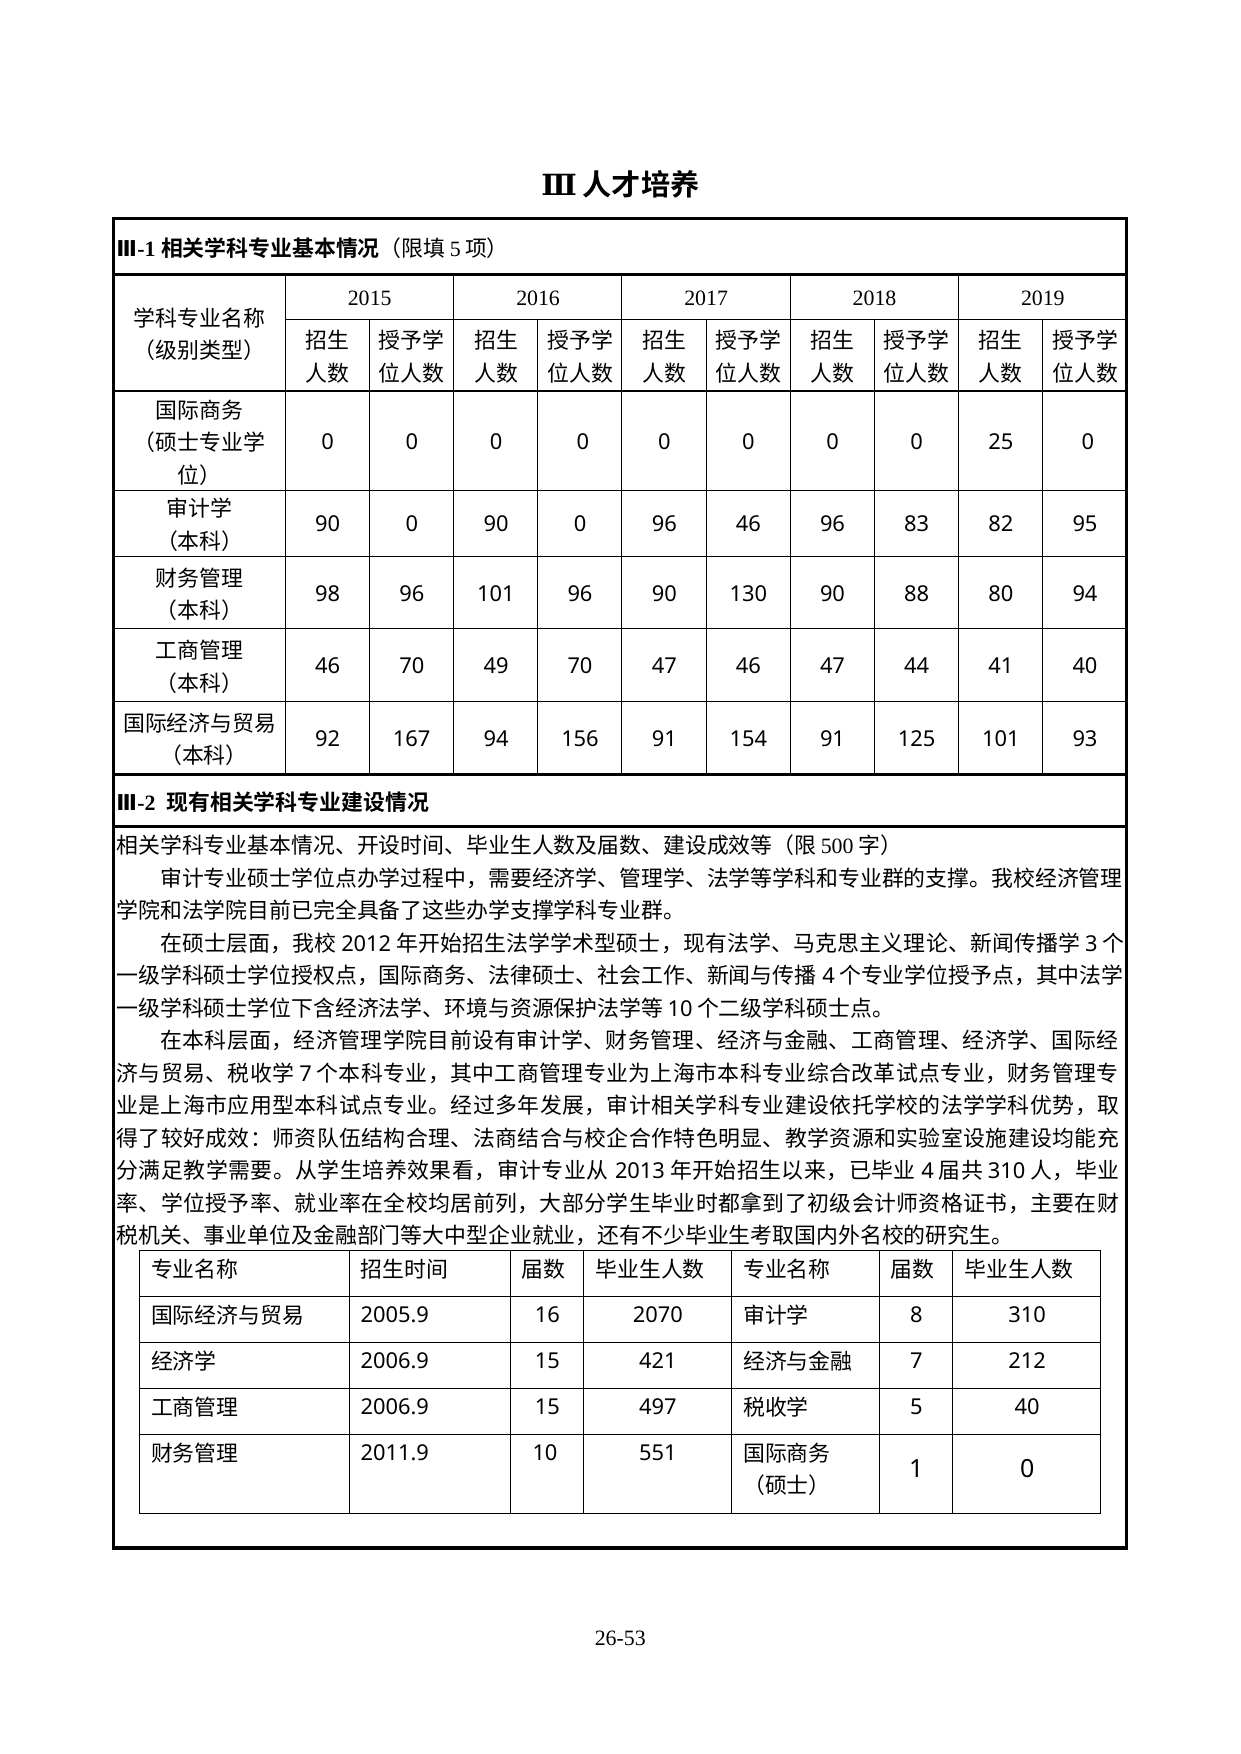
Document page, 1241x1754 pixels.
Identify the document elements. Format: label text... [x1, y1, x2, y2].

table_cell 2016 [454, 276, 621, 319]
table_cell 101 [454, 557, 537, 628]
table_cell 招生 人数 [454, 320, 537, 390]
table_cell 25 [959, 392, 1042, 490]
table_cell 招生 人数 [286, 320, 369, 390]
table_cell 0 [707, 392, 790, 490]
table_cell 招生 人数 [959, 320, 1042, 390]
table_cell 101 [959, 702, 1042, 773]
table_cell 2017 [622, 276, 790, 319]
table_cell 授予学位人数 [875, 320, 958, 390]
table_cell 2019 [959, 276, 1125, 319]
text Ⅲ人才培养 [148, 162, 1092, 204]
table_cell 156 [538, 702, 621, 773]
table_cell 学科专业名称 （级别类型） [115, 276, 285, 390]
table_cell 90 [622, 557, 706, 628]
table_cell 46 [707, 629, 790, 701]
table_cell 49 [454, 629, 537, 701]
table_cell 0 [370, 491, 453, 556]
table_cell 0 [370, 392, 453, 490]
table_cell 167 [370, 702, 453, 773]
table_cell 授予学位人数 [370, 320, 453, 390]
table_cell 相关学科专业基本情况、开设时间、毕业生人数及届数、建设成效等（限500字） 审计专业硕士学位点办学过程中，需要经济学、管理学、法学等学科和专业群的支撑。我校经济管理学院和法学院目前已完全具备了这些办学支撑学科专业群。 在硕士层面，我校2012年开始招生法学学术型硕士，现有法学、马克思主义理论、新闻传播学3个一级学科硕士学位授权点，国际商务、法律硕士、社会工作、新闻与传播4个专业学位授予点，其中法学一级学科硕士学位下含经济法学、环境与资源保护法学等10个二级学科硕士点。 在本科层面，经济管理学院目前设有审计学、财务管理、经济与金融、工商管理、经济学、国际经济与贸易、税收学7个本科专业，其中工商管理专业为上海市本科专业综合改革试点专业，财务管理专业是上海市应用型本科试点专业。经过多年发展，审计相关学科专业建设依托学校的法学学科优势，取得了较好成效：师资队伍结构合理、法商结合与校企合作特色明显、教学资源和实验室设施建设均能充分满足教学需要。从学生培养效果看，审计专业从2013年开始招生以来，已毕业4届共310人，毕业率、学位授予率、就业率在全校均居前列，大部分学生毕业时都拿到了初级会计师资格证书，主要在财税机关、事业单位及金融部门等大中型企业就业，还有不少毕业生考取国内外名校的研究生。 [115, 828, 1125, 1546]
table_cell 2018 [791, 276, 958, 319]
table_cell 88 [875, 557, 958, 628]
table_cell 46 [286, 629, 369, 701]
table_cell 96 [622, 491, 706, 556]
table_cell 91 [622, 702, 706, 773]
table_cell 招生 人数 [791, 320, 874, 390]
table_cell 财务管理 （本科） [115, 557, 285, 628]
table_cell Ⅲ-2 现有相关学科专业建设情况 [115, 776, 1125, 824]
table_cell 91 [791, 702, 874, 773]
table_cell 154 [707, 702, 790, 773]
table_cell 80 [959, 557, 1042, 628]
table_cell 96 [538, 557, 621, 628]
table_cell 90 [286, 491, 369, 556]
table_cell 0 [875, 392, 958, 490]
table_cell 82 [959, 491, 1042, 556]
table_cell 授予学位人数 [707, 320, 790, 390]
table_cell 83 [875, 491, 958, 556]
table_cell 47 [622, 629, 706, 701]
table_cell 125 [875, 702, 958, 773]
table_cell 90 [454, 491, 537, 556]
table_cell 96 [791, 491, 874, 556]
table_cell 招生 人数 [622, 320, 706, 390]
table_cell 审计学 （本科） [115, 491, 285, 556]
table_cell 0 [1043, 392, 1125, 490]
table_header Ⅲ-1 相关学科专业基本情况（限填5项） [115, 220, 1125, 273]
table_cell 96 [370, 557, 453, 628]
table_cell 95 [1043, 491, 1125, 556]
table_cell 2015 [286, 276, 453, 319]
table_cell 41 [959, 629, 1042, 701]
table_cell 93 [1043, 702, 1125, 773]
table_cell 授予学位人数 [538, 320, 621, 390]
table_cell 44 [875, 629, 958, 701]
table_cell 46 [707, 491, 790, 556]
table_cell 94 [1043, 557, 1125, 628]
table_cell 70 [370, 629, 453, 701]
table_cell 0 [791, 392, 874, 490]
table_cell 工商管理 （本科） [115, 629, 285, 701]
table_cell 94 [454, 702, 537, 773]
table_cell 130 [707, 557, 790, 628]
table_cell 国际商务 （硕士专业学位） [115, 392, 285, 490]
table_cell 0 [622, 392, 706, 490]
table_cell 0 [538, 392, 621, 490]
table_cell 0 [538, 491, 621, 556]
table_cell 授予学位人数 [1043, 320, 1125, 390]
table_cell 47 [791, 629, 874, 701]
table_cell 0 [454, 392, 537, 490]
table_cell 国际经济与贸易 （本科） [115, 702, 285, 773]
table_cell 0 [286, 392, 369, 490]
table_cell 70 [538, 629, 621, 701]
table_cell 98 [286, 557, 369, 628]
table_cell 90 [791, 557, 874, 628]
table_cell 40 [1043, 629, 1125, 701]
table_cell 92 [286, 702, 369, 773]
